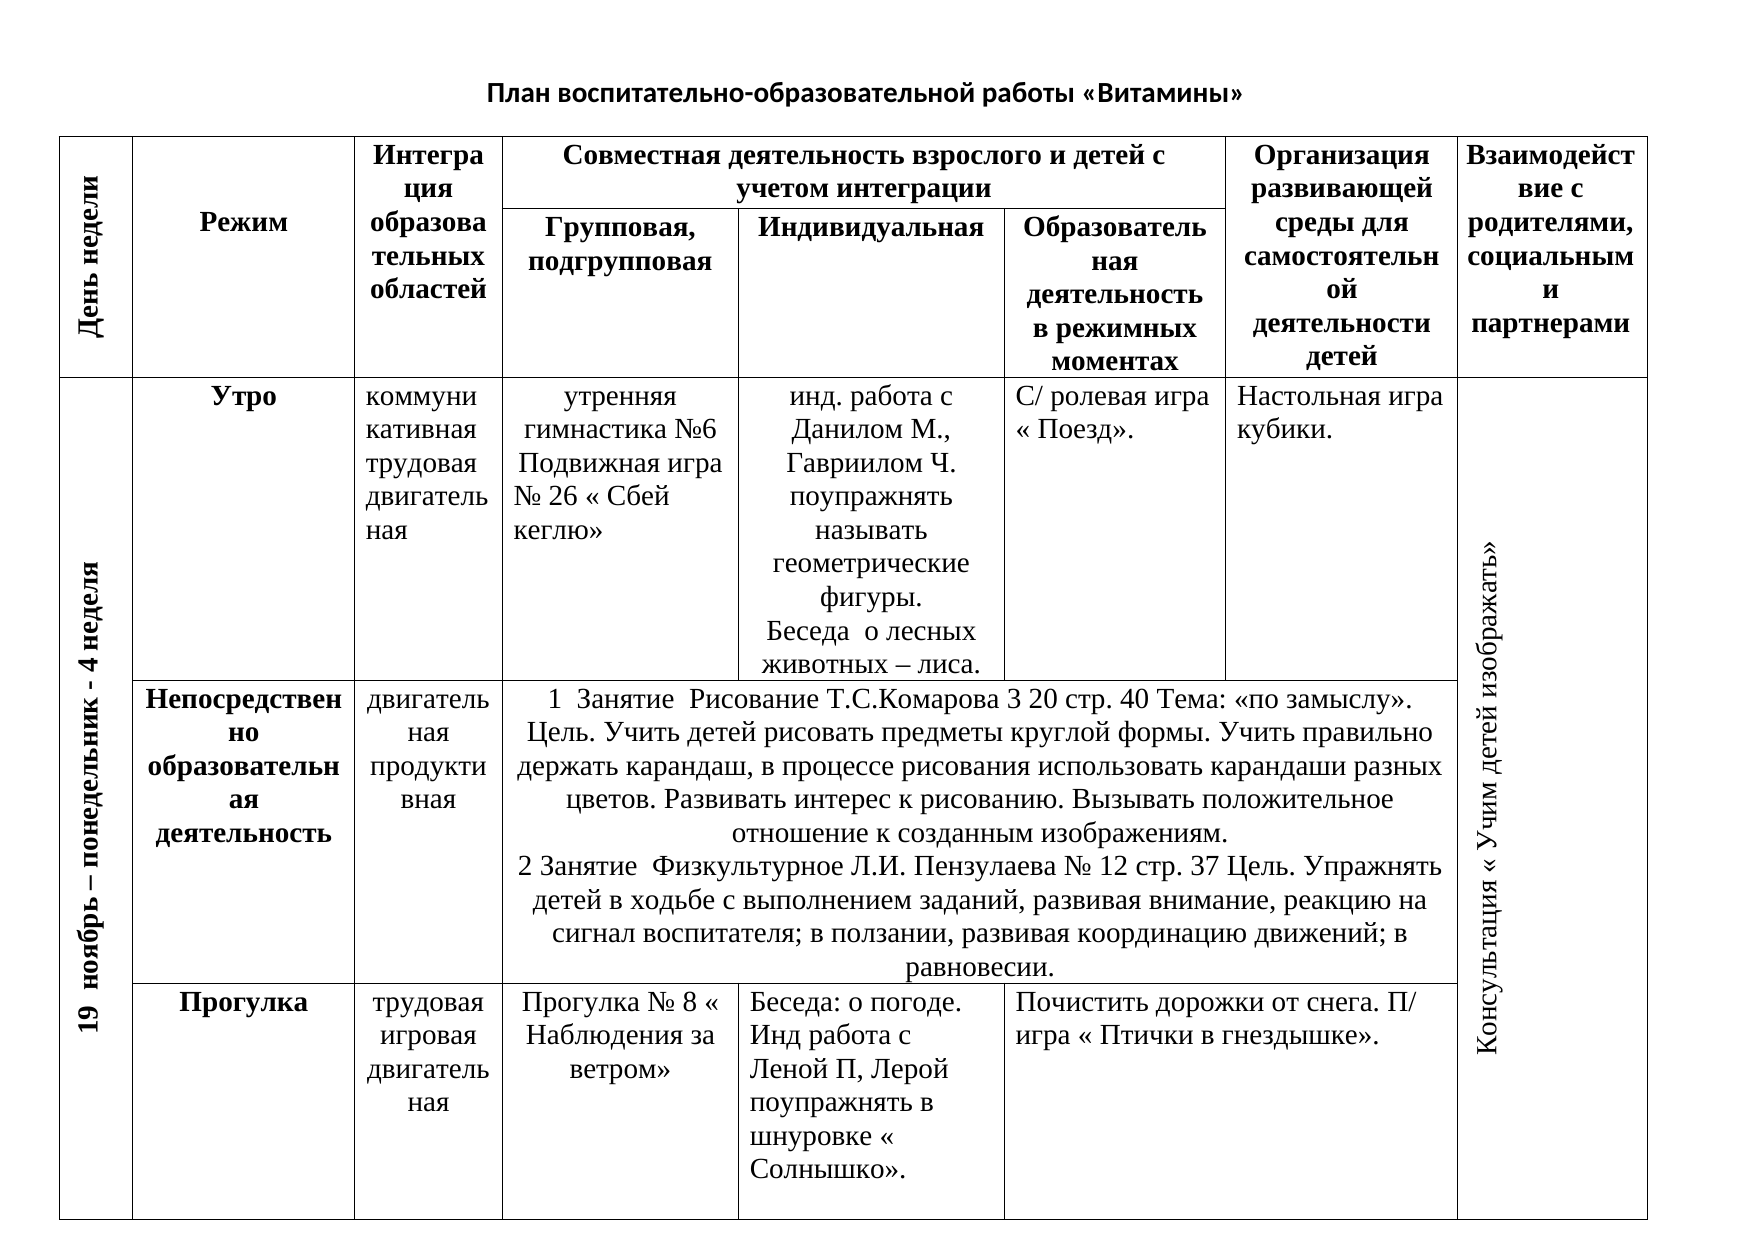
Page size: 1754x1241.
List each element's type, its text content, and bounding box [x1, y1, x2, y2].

table_header Режим [133, 137, 354, 377]
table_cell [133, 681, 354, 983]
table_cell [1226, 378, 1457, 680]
table_header Взаимодействие с родителями, социальными партнерами [1458, 137, 1647, 377]
table_header День недели [60, 137, 132, 377]
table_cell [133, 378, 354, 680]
table_header Организация развивающей среды для самостоятельной деятельности детей [1226, 137, 1457, 377]
table_cell Индивидуальная [739, 209, 1004, 377]
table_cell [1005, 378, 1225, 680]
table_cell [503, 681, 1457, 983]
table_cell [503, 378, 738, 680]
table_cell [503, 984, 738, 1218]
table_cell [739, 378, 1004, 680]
table_cell Групповая, подгрупповая [503, 209, 738, 377]
text План воспитательно-образовательной работы «Витамины» [118, 74, 1636, 110]
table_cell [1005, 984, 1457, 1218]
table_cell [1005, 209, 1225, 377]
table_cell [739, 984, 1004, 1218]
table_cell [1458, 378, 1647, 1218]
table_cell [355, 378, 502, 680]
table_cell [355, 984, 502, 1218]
table_header Интеграция образовательных областей [355, 137, 502, 377]
table_header Совместная деятельность взрослого и детей с учетом интеграции [503, 137, 1225, 208]
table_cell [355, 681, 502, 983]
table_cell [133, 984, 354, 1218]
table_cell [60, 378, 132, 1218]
